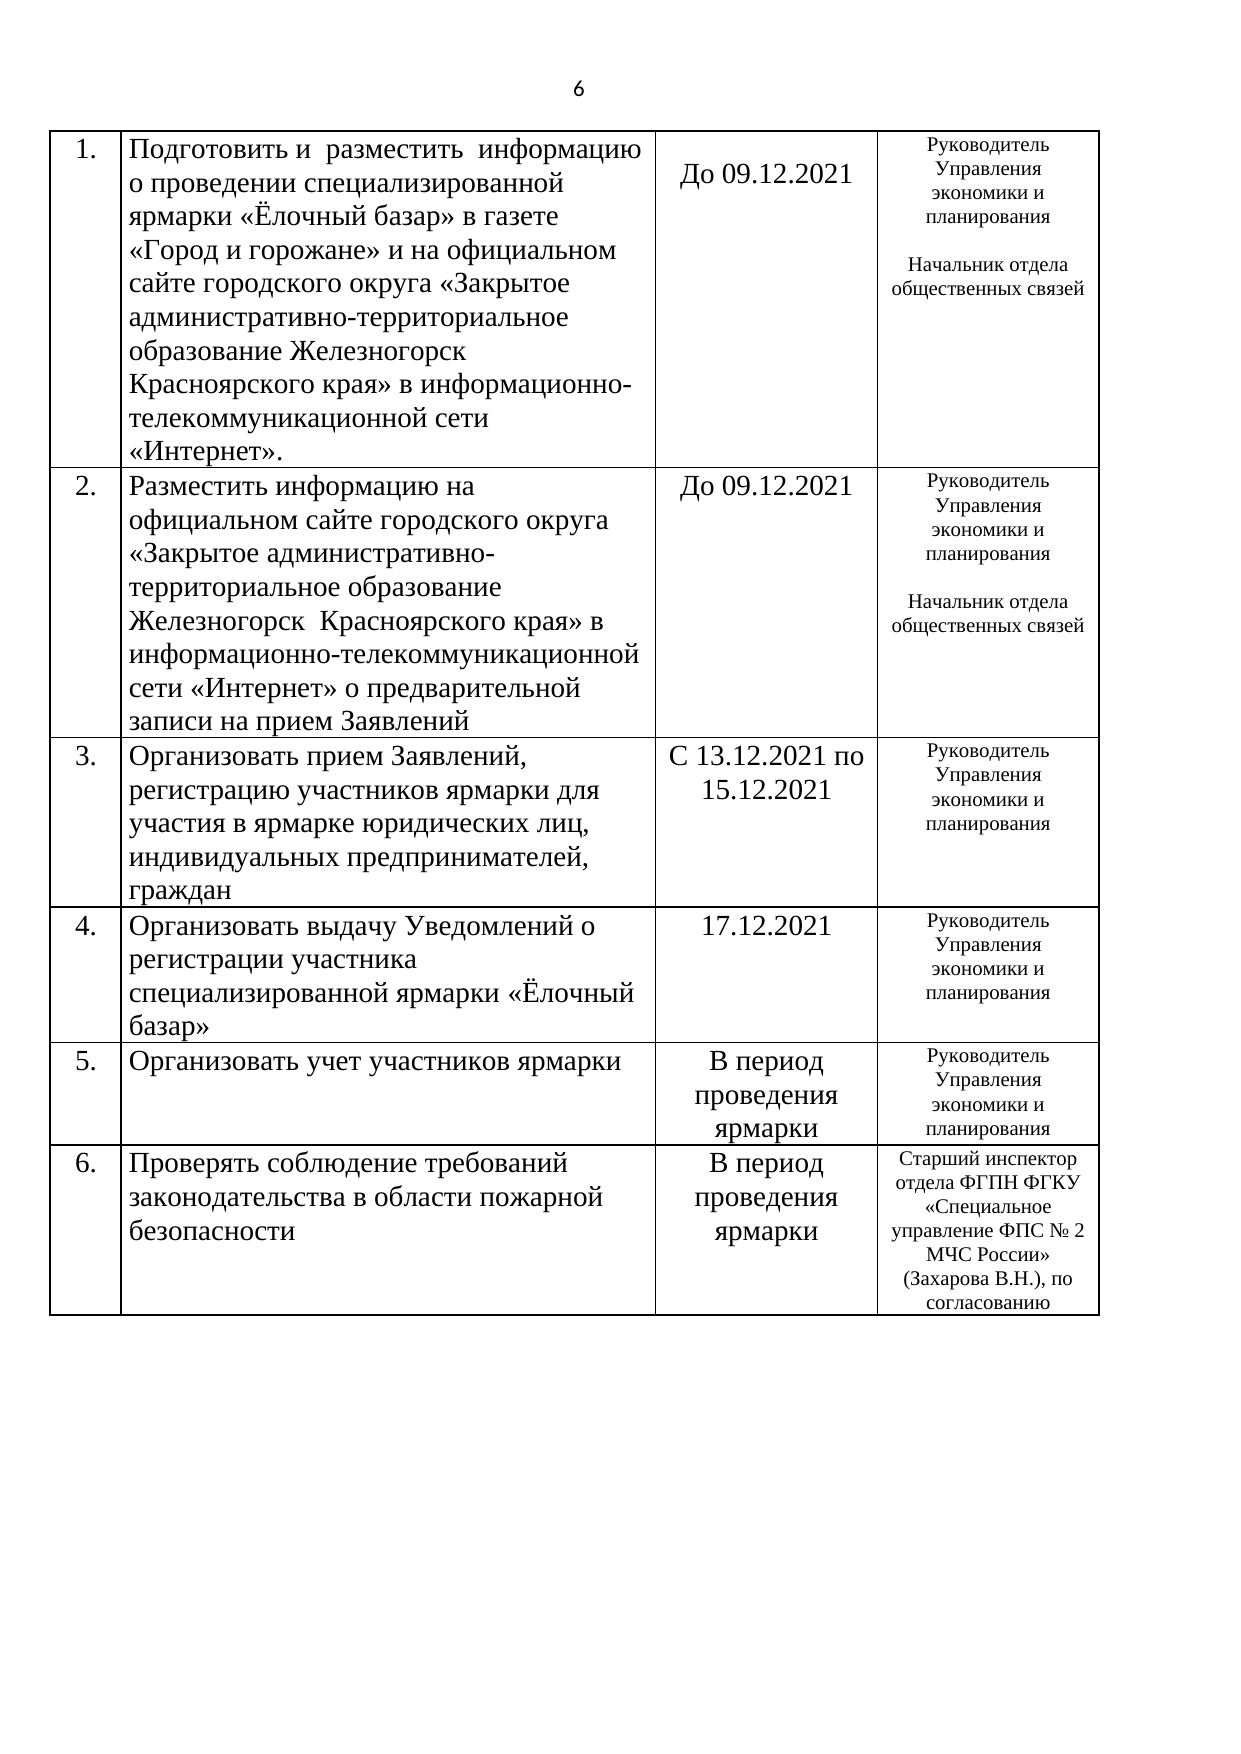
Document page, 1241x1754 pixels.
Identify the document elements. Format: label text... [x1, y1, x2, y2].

table_cell 4. [51, 908, 120, 1042]
table_cell 5. [51, 1043, 120, 1144]
table_cell Организовать выдачу Уведомлений о регистрации участника специализированной ярмарки «Ёлочный базар» [122, 908, 655, 1042]
table_cell До 09.12.2021 [656, 132, 877, 467]
table_cell 2. [51, 468, 120, 737]
table_cell Руководитель Управления экономики и планирования [878, 908, 1098, 1042]
table_cell С 13.12.2021 по 15.12.2021 [656, 738, 877, 906]
table_cell Руководитель Управления экономики и планирования [878, 738, 1098, 906]
table_cell В период проведения ярмарки [656, 1043, 877, 1144]
table_cell 3. [51, 738, 120, 906]
table_cell Проверять соблюдение требований законодательства в области пожарной безопасности [122, 1146, 655, 1314]
table_cell Разместить информацию на официальном сайте городского округа «Закрытое административно-территориальное образование Железногорск Красноярского края» в информационно-телекоммуникационной сети «Интернет» о предварительной записи на прием Заявлений [122, 468, 655, 737]
table_cell Организовать учет участников ярмарки [122, 1043, 655, 1144]
table_cell Старший инспектор отдела ФГПН ФГКУ «Специальное управление ФПС № 2 МЧС России» (Захарова В.Н.), по согласованию [878, 1146, 1098, 1314]
table_cell До 09.12.2021 [656, 468, 877, 737]
table_cell Организовать прием Заявлений, регистрацию участников ярмарки для участия в ярмарке юридических лиц, индивидуальных предпринимателей, граждан [122, 738, 655, 906]
table_cell 6. [51, 1146, 120, 1314]
table_cell Подготовить и разместить информацию о проведении специализированной ярмарки «Ёлочный базар» в газете «Город и горожане» и на официальном сайте городского округа «Закрытое административно-территориальное образование Железногорск Красноярского края» в информационно-телекоммуникационной сети «Интернет». [122, 132, 655, 467]
table_cell Руководитель Управления экономики и планирования Начальник отдела общественных связей [878, 132, 1098, 467]
table_cell В период проведения ярмарки [656, 1146, 877, 1314]
table_cell Руководитель Управления экономики и планирования Начальник отдела общественных связей [878, 468, 1098, 737]
table_cell Руководитель Управления экономики и планирования [878, 1043, 1098, 1144]
table_cell 17.12.2021 [656, 908, 877, 1042]
table_cell 1. [51, 132, 120, 467]
